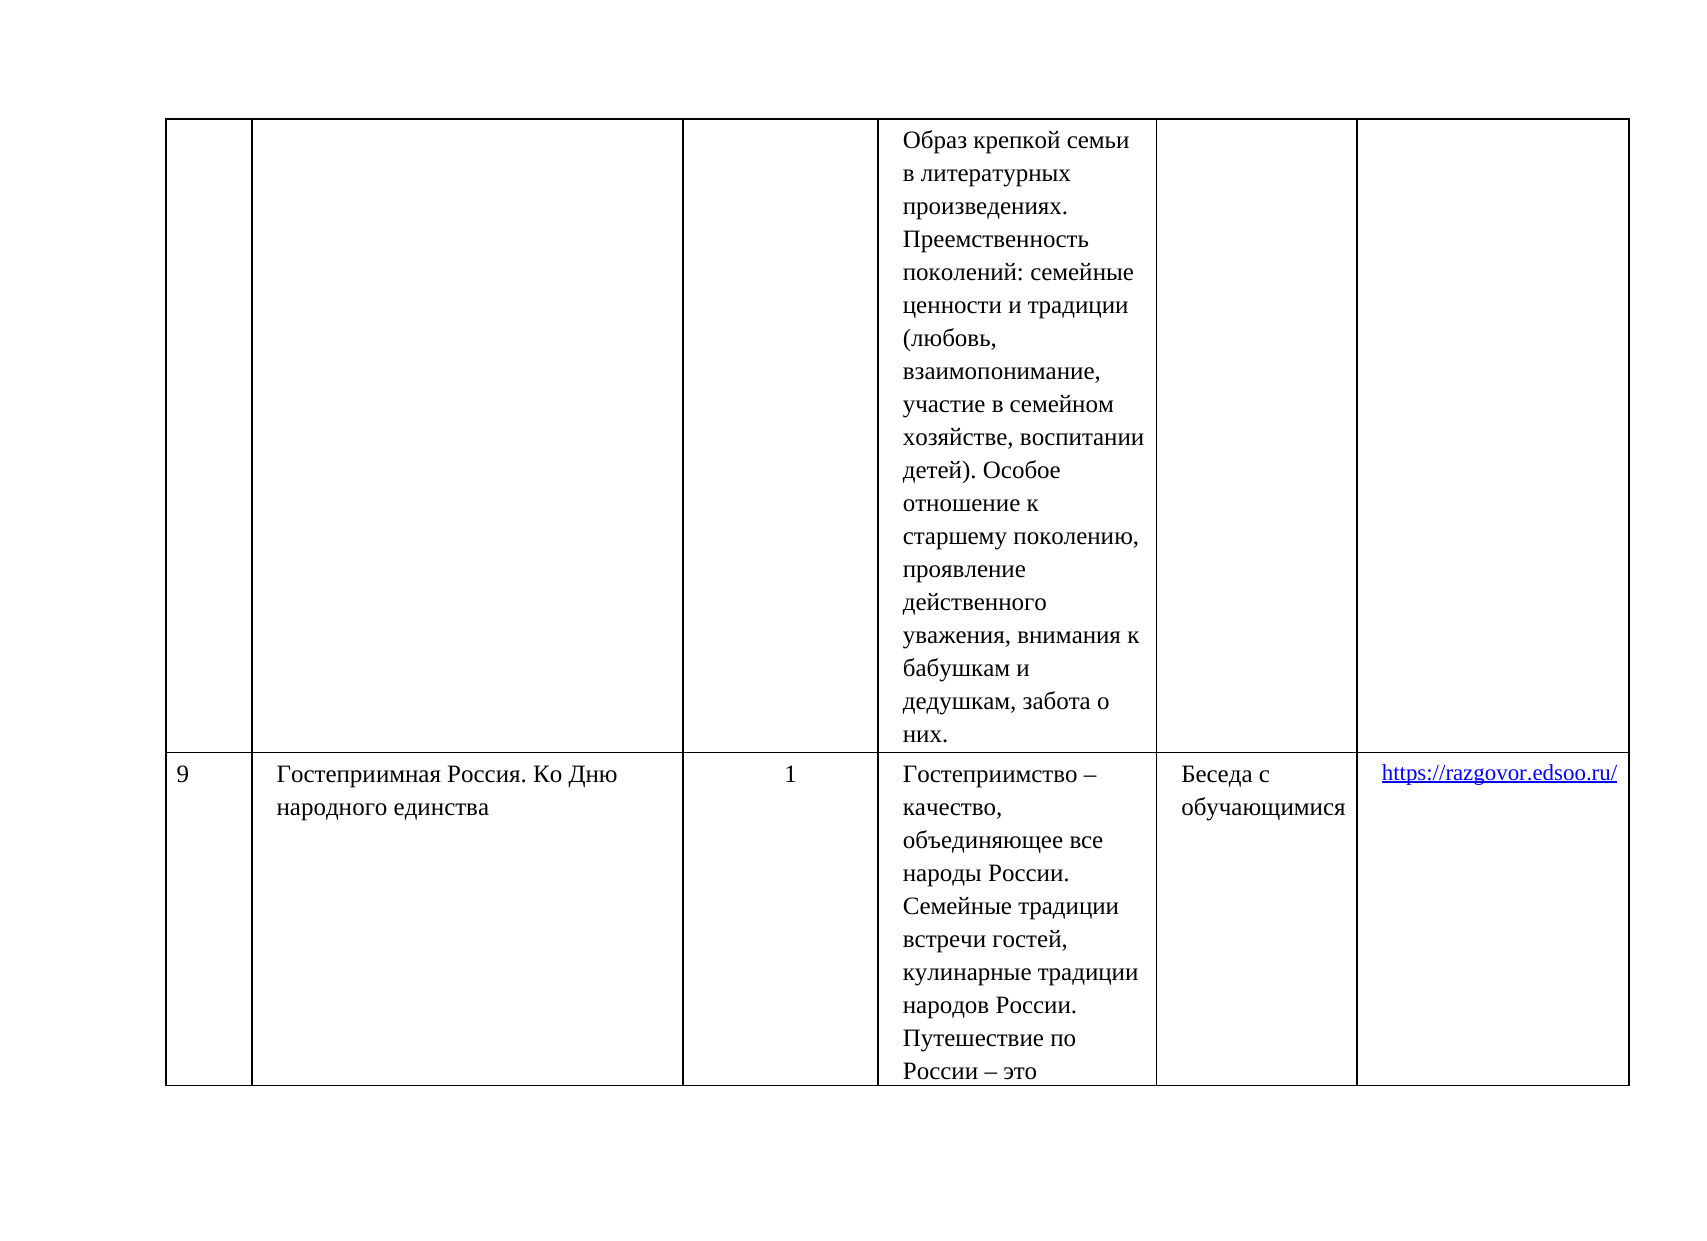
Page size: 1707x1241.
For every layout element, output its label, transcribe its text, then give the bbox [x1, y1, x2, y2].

table_cell 1 [684, 120, 877, 752]
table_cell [1358, 120, 1628, 752]
table_cell 9 [167, 753, 251, 1084]
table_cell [1358, 753, 1628, 1084]
table_cell 8 [167, 120, 251, 752]
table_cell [879, 753, 1156, 1084]
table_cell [253, 120, 682, 752]
table_cell 1 [684, 753, 877, 1084]
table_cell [879, 120, 1156, 752]
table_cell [1157, 120, 1356, 752]
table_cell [253, 753, 682, 1084]
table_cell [1157, 753, 1356, 1084]
